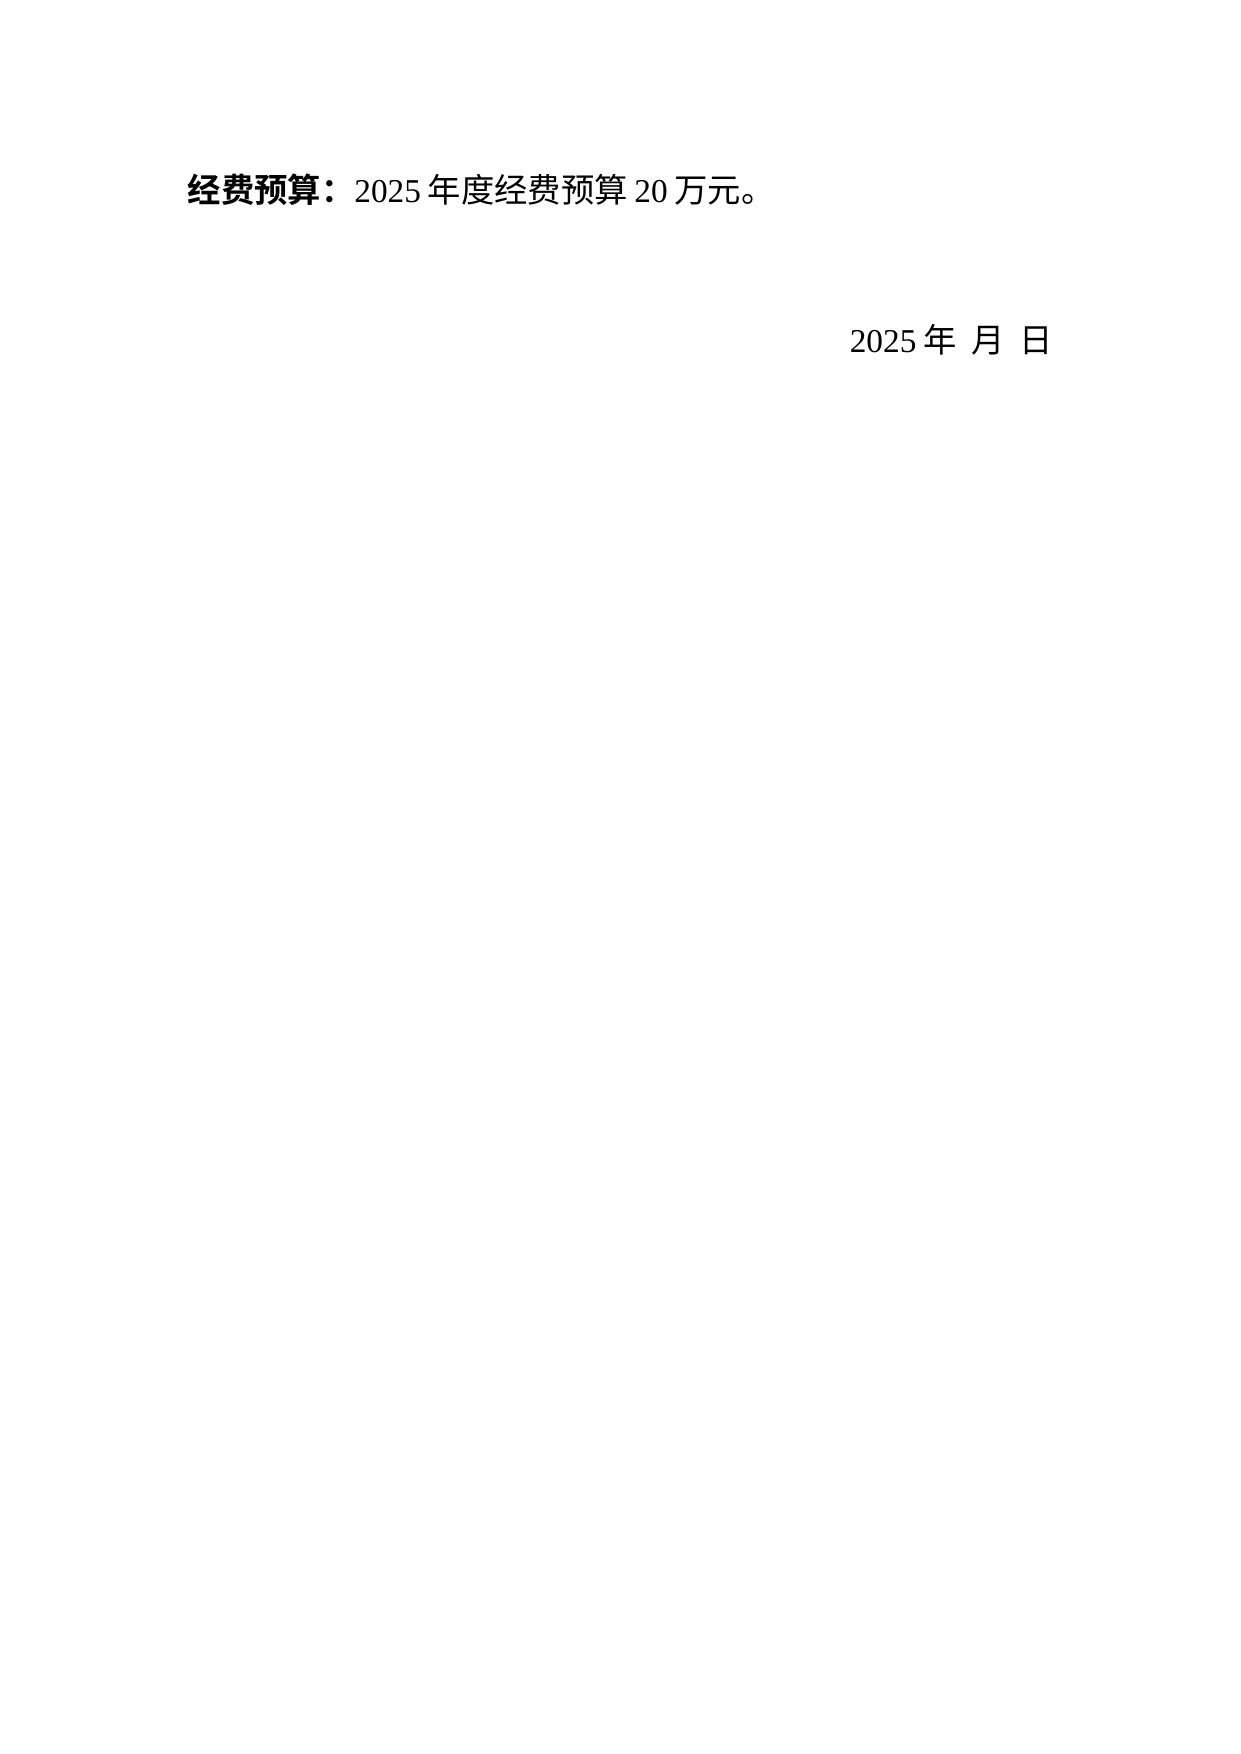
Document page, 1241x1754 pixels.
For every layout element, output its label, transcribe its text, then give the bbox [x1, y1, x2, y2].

text 2025年 月 日 [187, 312, 1053, 362]
text 经费预算：2025年度经费预算20万元。 [187, 162, 1053, 212]
